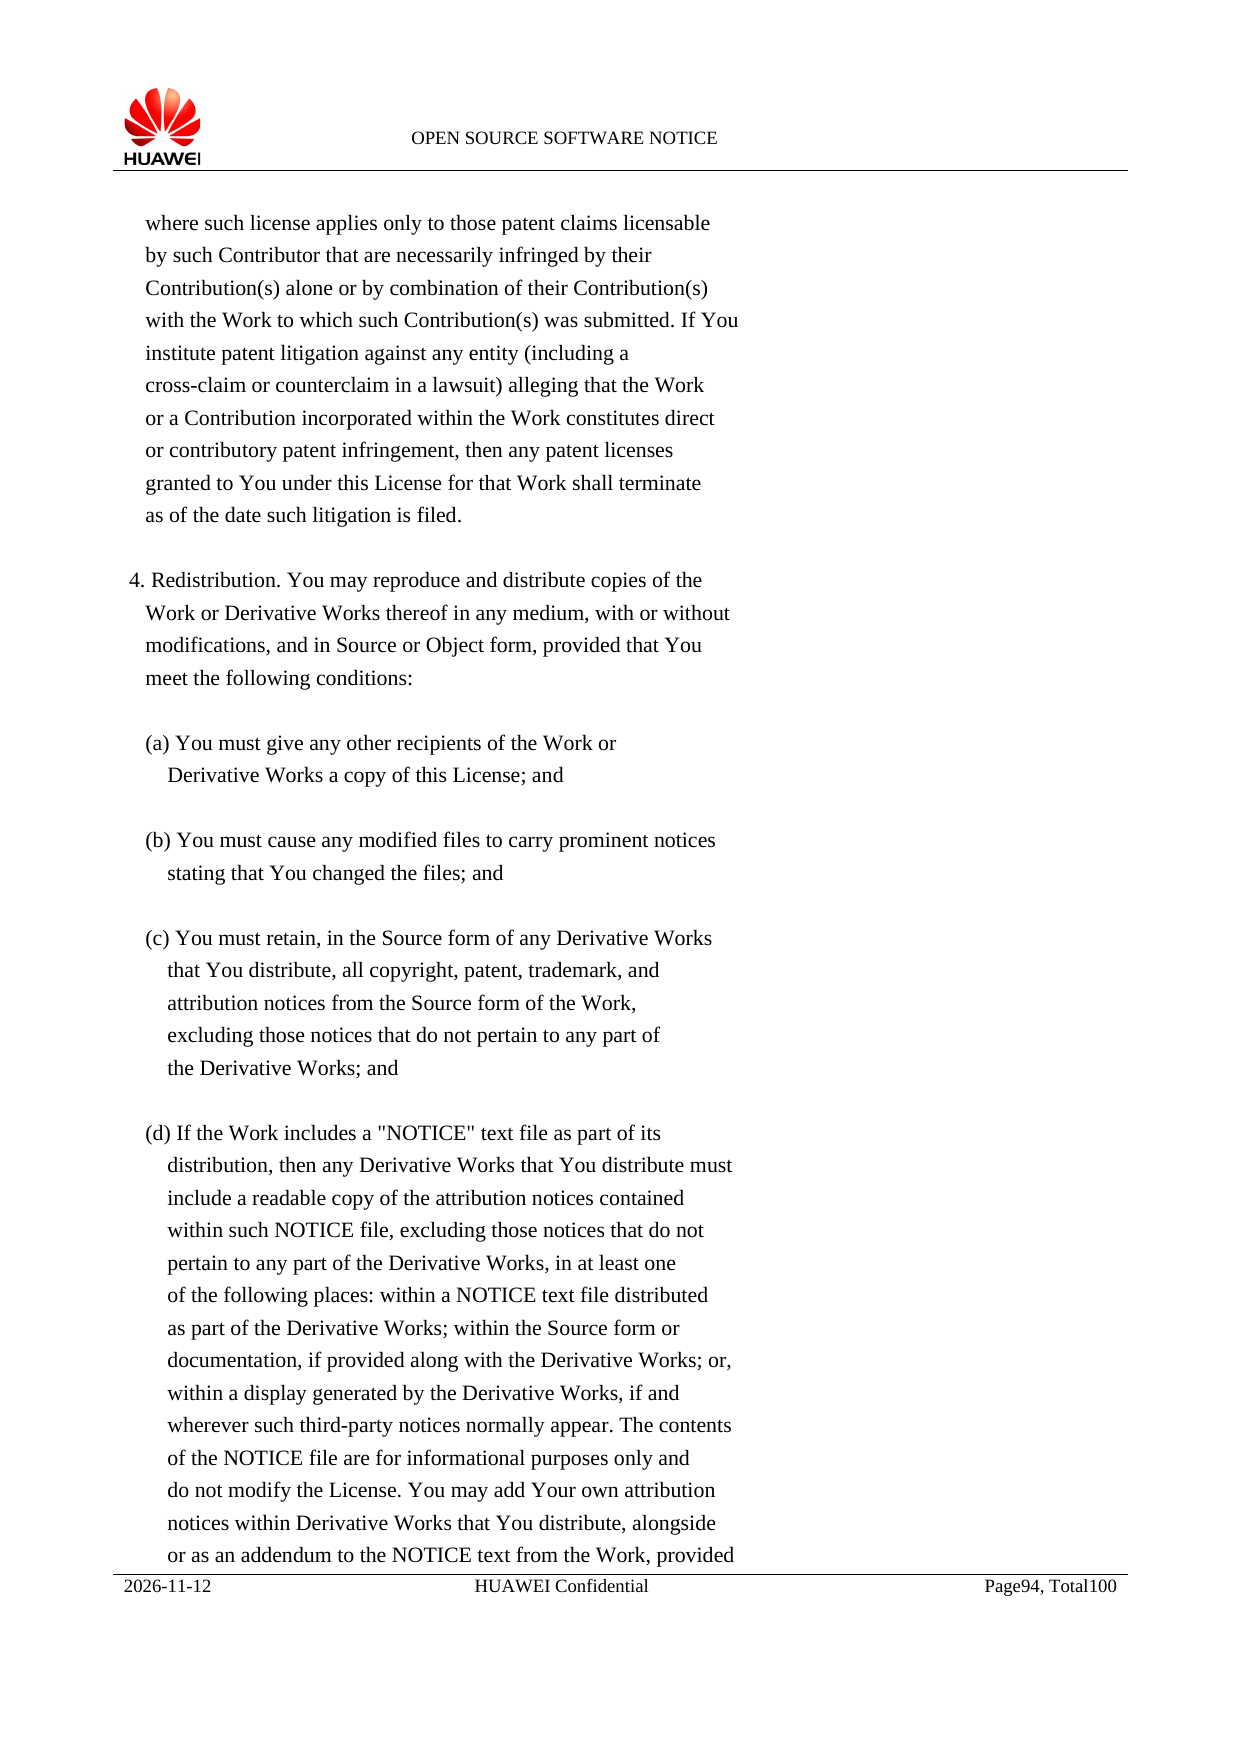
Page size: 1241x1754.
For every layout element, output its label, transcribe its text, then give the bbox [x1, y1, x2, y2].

text meet the following conditions: [112, 661, 1128, 694]
text modifications, and in Source or Object form, provided that You [112, 629, 1128, 661]
text granted to You under this License for that Work shall terminate [112, 466, 1128, 499]
text of the NOTICE file are for informational purposes only and [112, 1441, 1128, 1474]
text of the following places: within a NOTICE text file distributed [112, 1279, 1128, 1311]
text (a) You must give any other recipients of the Work or [112, 726, 1128, 759]
text Contribution(s) alone or by combination of their Contribution(s) [112, 271, 1128, 304]
text cross-claim or counterclaim in a lawsuit) alleging that the Work [112, 369, 1128, 401]
text wherever such third-party notices normally appear. The contents [112, 1409, 1128, 1441]
picture [124, 88, 201, 165]
text or as an addendum to the NOTICE text from the Work, provided [112, 1539, 1128, 1571]
text or contributory patent infringement, then any patent licenses [112, 434, 1128, 466]
text 4. Redistribution. You may reproduce and distribute copies of the [112, 564, 1128, 596]
text (b) You must cause any modified files to carry prominent notices [112, 824, 1128, 856]
text where such license applies only to those patent claims licensable [112, 206, 1128, 239]
text Work or Derivative Works thereof in any medium, with or without [112, 596, 1128, 629]
text attribution notices from the Source form of the Work, [112, 986, 1128, 1019]
text include a readable copy of the attribution notices contained [112, 1181, 1128, 1214]
text the Derivative Works; and [112, 1051, 1128, 1084]
text institute patent litigation against any entity (including a [112, 336, 1128, 369]
text pertain to any part of the Derivative Works, in at least one [112, 1246, 1128, 1279]
text by such Contributor that are necessarily infringed by their [112, 239, 1128, 271]
text stating that You changed the files; and [112, 856, 1128, 889]
text within such NOTICE file, excluding those notices that do not [112, 1214, 1128, 1246]
text do not modify the License. You may add Your own attribution [112, 1474, 1128, 1506]
text documentation, if provided along with the Derivative Works; or, [112, 1344, 1128, 1376]
text within a display generated by the Derivative Works, if and [112, 1376, 1128, 1409]
text (c) You must retain, in the Source form of any Derivative Works [112, 921, 1128, 954]
text that You distribute, all copyright, patent, trademark, and [112, 954, 1128, 986]
text excluding those notices that do not pertain to any part of [112, 1019, 1128, 1051]
text Derivative Works a copy of this License; and [112, 759, 1128, 791]
text notices within Derivative Works that You distribute, alongside [112, 1506, 1128, 1539]
text with the Work to which such Contribution(s) was submitted. If You [112, 304, 1128, 336]
text or a Contribution incorporated within the Work constitutes direct [112, 401, 1128, 434]
text as of the date such litigation is filed. [112, 499, 1128, 531]
text as part of the Derivative Works; within the Source form or [112, 1311, 1128, 1344]
text distribution, then any Derivative Works that You distribute must [112, 1149, 1128, 1181]
text (d) If the Work includes a "NOTICE" text file as part of its [112, 1116, 1128, 1149]
